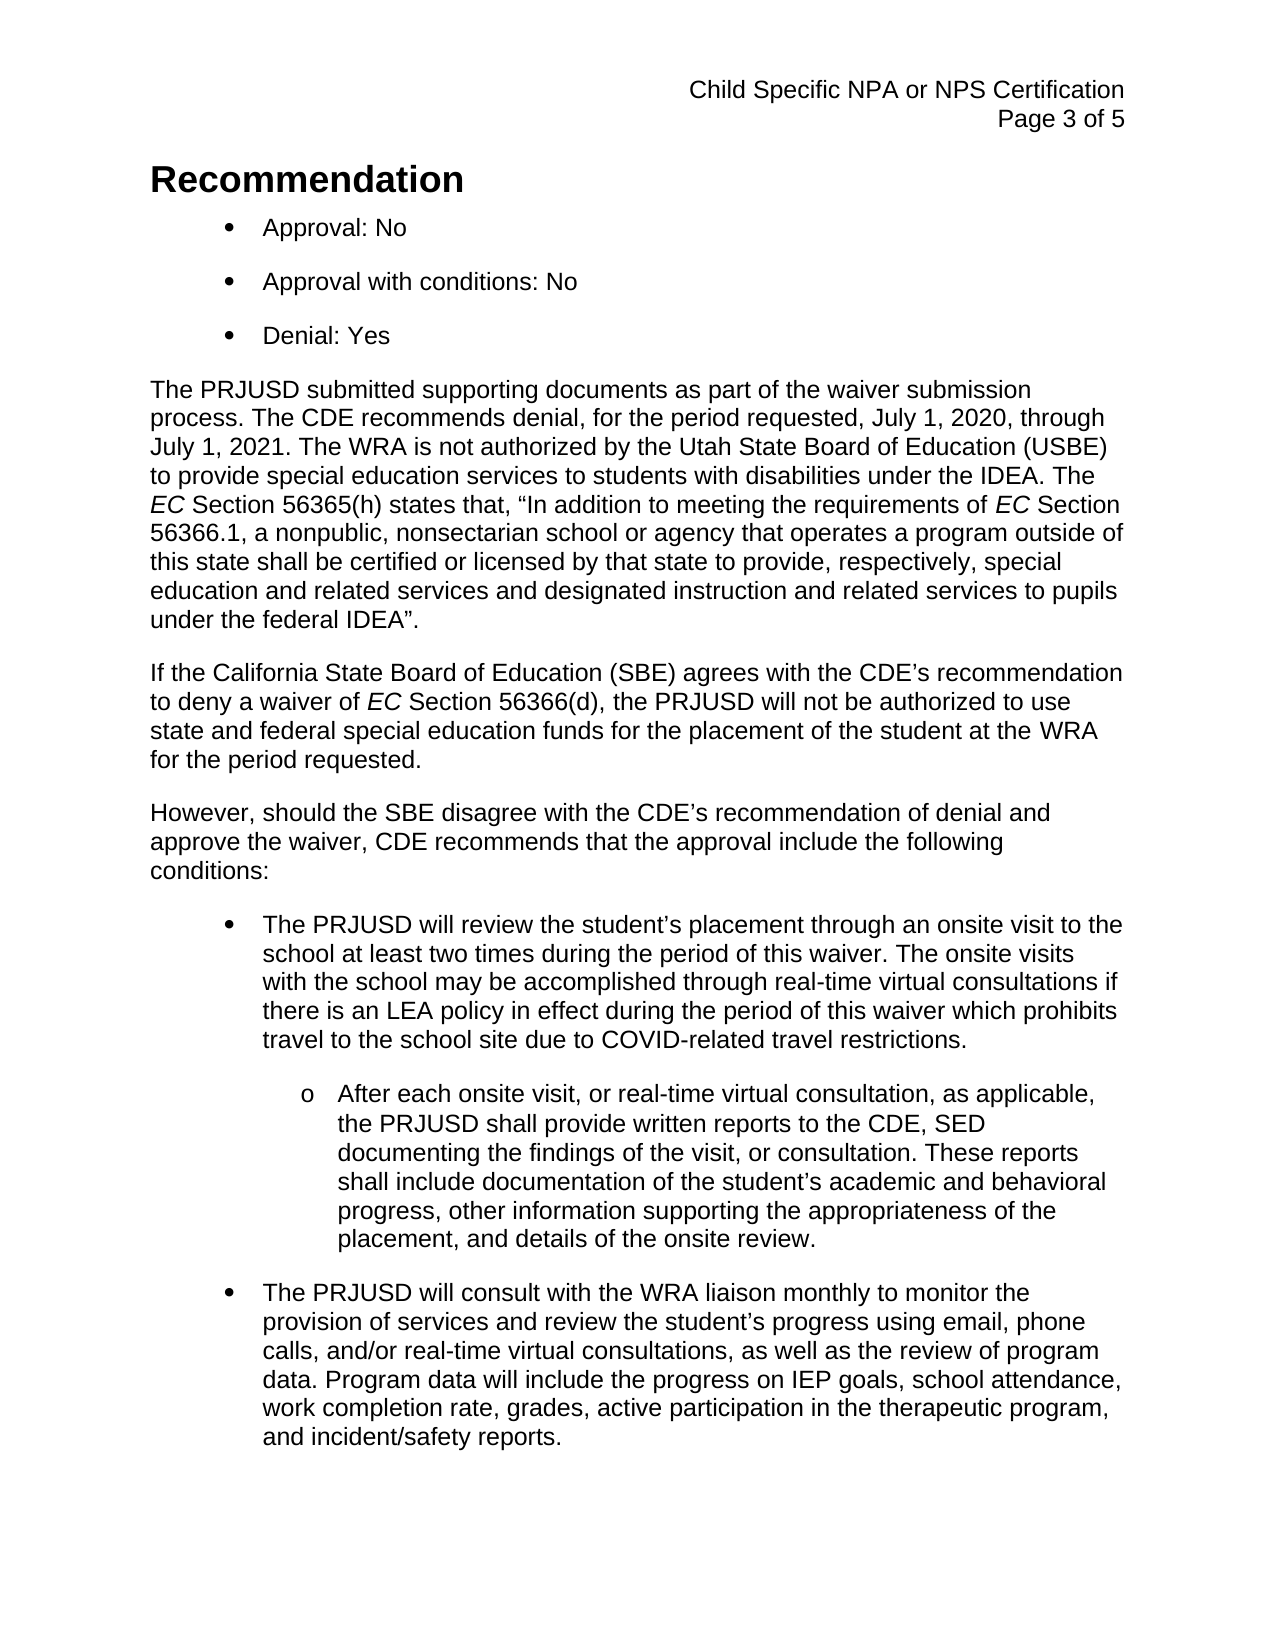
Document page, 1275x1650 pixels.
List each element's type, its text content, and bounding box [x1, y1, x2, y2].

text If the California State Board of Education (SBE) agrees with the CDE’s recommendation to deny a waiver of EC Section 56366(d), the PRJUSD will not be authorized to use state and federal special education funds for the placement of the student at the WRA for the period requested. [150, 658, 1125, 773]
list Denial: Yes [225, 321, 1125, 350]
list The PRJUSD will consult with the WRA liaison monthly to monitor the provision of services and review the student’s progress using email, phone calls, and/or real-time virtual consultations, as well as the review of program data. Program data will include the progress on IEP goals, school attendance, work completion rate, grades, active participation in the therapeutic program, and incident/safety reports. [225, 1278, 1125, 1451]
text The PRJUSD submitted supporting documents as part of the waiver submission process. The CDE recommends denial, for the period requested, July 1, 2020, through July 1, 2021. The WRA is not authorized by the Utah State Board of Education (USBE) to provide special education services to students with disabilities under the IDEA. The EC Section 56365(h) states that, “In addition to meeting the requirements of EC Section 56366.1, a nonpublic, nonsectarian school or agency that operates a program outside of this state shall be certified or licensed by that state to provide, respectively, special education and related services and designated instruction and related services to pupils under the federal IDEA”. [150, 375, 1125, 633]
list Approval with conditions: No [225, 267, 1125, 296]
list The PRJUSD will review the student’s placement through an onsite visit to the school at least two times during the period of this waiver. The onsite visits with the school may be accomplished through real-time virtual consultations if there is an LEA policy in effect during the period of this waiver which prohibits travel to the school site due to COVID-related travel restrictions. [225, 910, 1125, 1053]
list Approval: No [225, 213, 1125, 242]
list After each onsite visit, or real-time virtual consultation, as applicable, the PRJUSD shall provide written reports to the CDE, SED documenting the findings of the visit, or consultation. These reports shall include documentation of the student’s academic and behavioral progress, other information supporting the appropriateness of the placement, and details of the onsite review. [300, 1078, 1125, 1253]
subtitle Recommendation [150, 157, 1125, 201]
text However, should the SBE disagree with the CDE’s recommendation of denial and approve the waiver, CDE recommends that the approval include the following conditions: [150, 798, 1125, 885]
